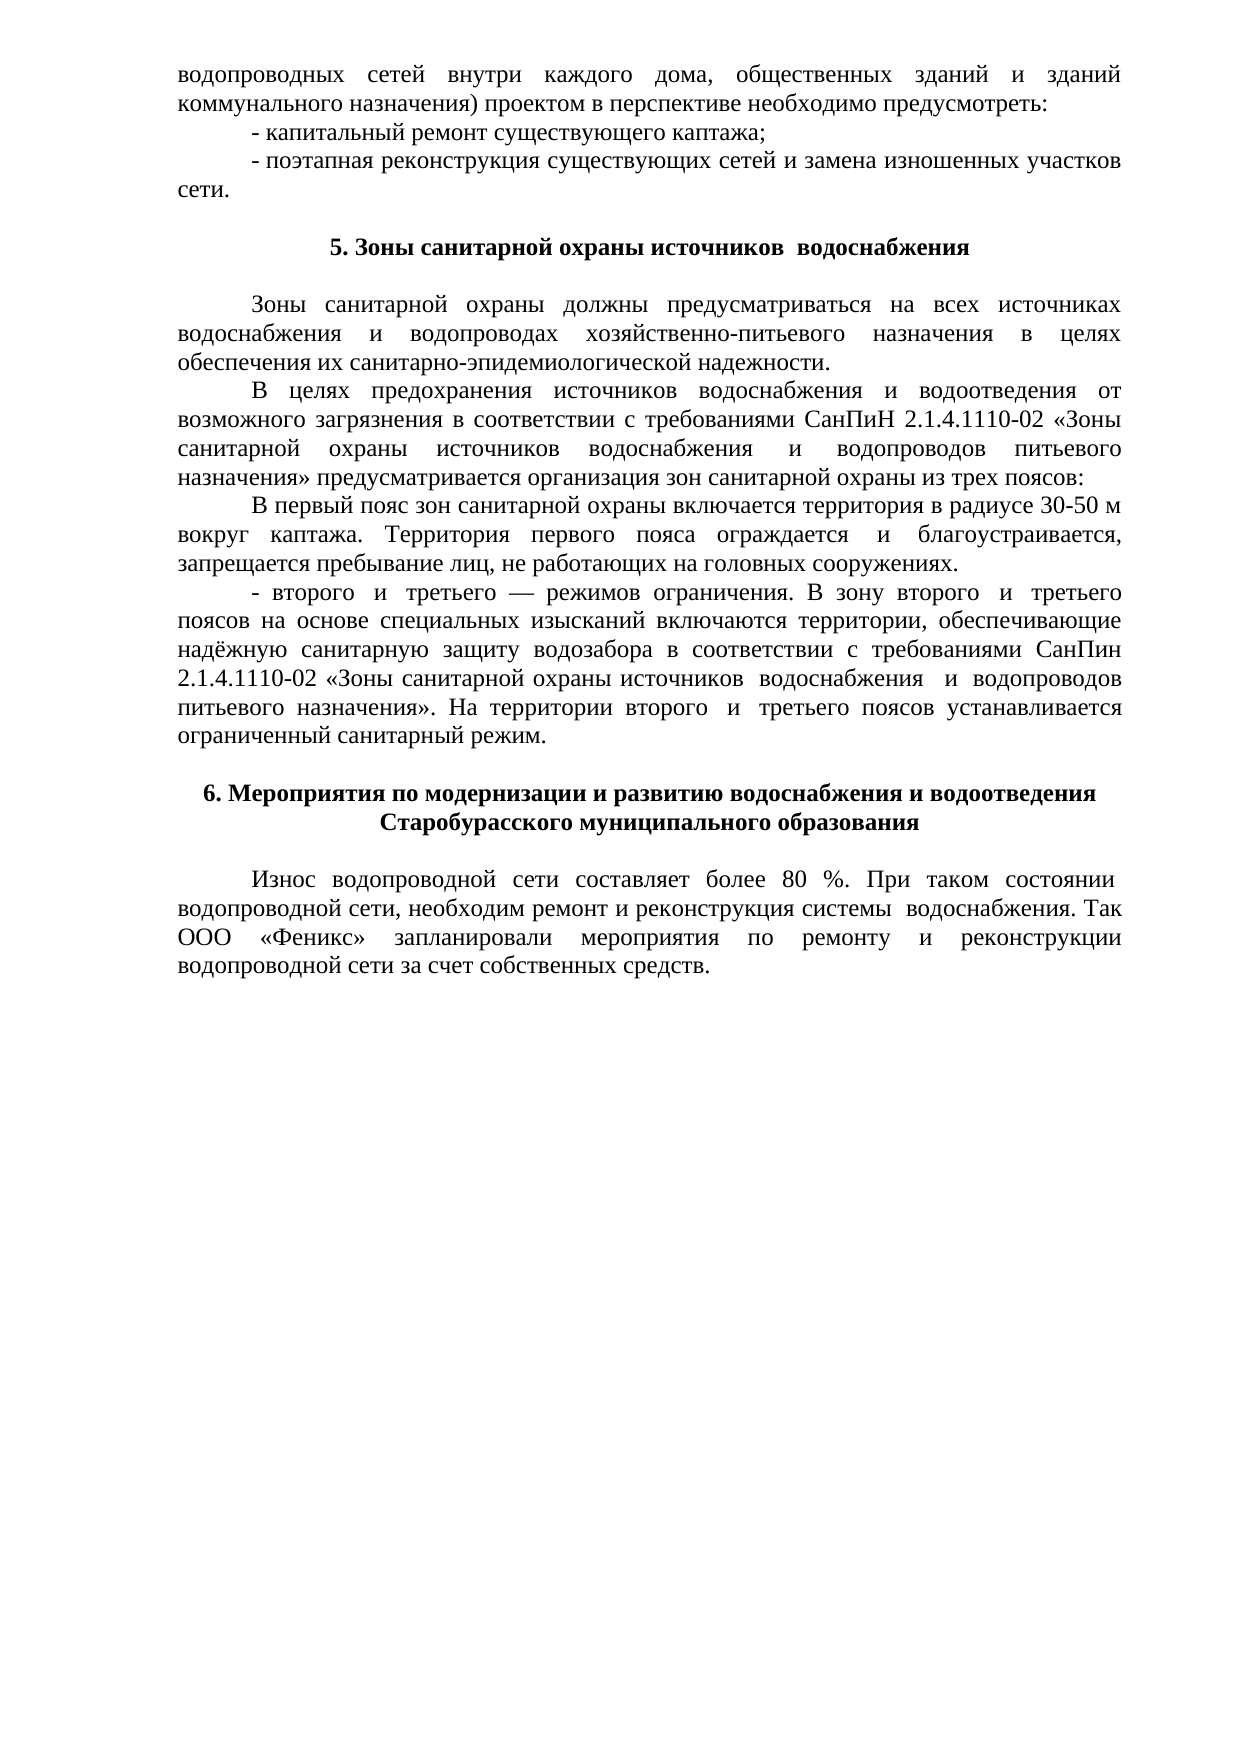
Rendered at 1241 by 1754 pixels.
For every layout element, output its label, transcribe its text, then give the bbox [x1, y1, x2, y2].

text В первый пояс зон санитарной охраны включается территория в радиусе 30- вокруг каптажа. Территория первого пояса ограждается и благоустраивается, запрещается пребывание лиц, не работающих на головных сооружениях. [177, 490, 1122, 577]
text - поэтапная реконструкция существующих сетей и замена изношенных участков сети. [177, 145, 1122, 203]
text Зоны санитарной охраны должны предусматриваться на всех источниках водоснабжения и водопроводах хозяйственно-питьевого назначения в целях обеспечения их санитарно-эпидемиологической надежности. [177, 289, 1122, 375]
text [177, 59, 1122, 117]
text Износ водопроводной сети составляет более 80 %. При таком состоянии водопроводной сети, необходим ремонт и реконструкция системы водоснабжения. Так ООО «Феникс» запланировали мероприятия по ремонту и реконструкции водопроводной сети за счет собственных средств. [177, 864, 1122, 979]
text В целях предохранения источников водоснабжения и водоотведения от возможного загрязнения в соответствии с требованиями СанПиН 2.1.4.1110-02 «Зоны санитарной охраны источников водоснабжения и водопроводов питьевого назначения» предусматривается организация зон санитарной охраны из трех поясов: [177, 375, 1122, 490]
text 5. Зоны санитарной охраны источников водоснабжения [177, 232, 1122, 260]
text 6. Мероприятия по модернизации и развитию водоснабжения и водоотведения Старобурасского муниципального образования [177, 778, 1122, 835]
text - второго и третьего — режимов ограничения. В зону второго и третьего поясов на основе специальных изысканий включаются территории, обеспечивающие надёжную санитарную защиту водозабора в соответствии с требованиями СанПин 2.1.4.1110-02 «Зоны санитарной охраны источников водоснабжения и водопроводов питьевого назначения». На территории второго и третьего поясов устанавливается ограниченный санитарный режим. [177, 577, 1122, 749]
text - капитальный ремонт существующего каптажа; [177, 117, 1122, 145]
